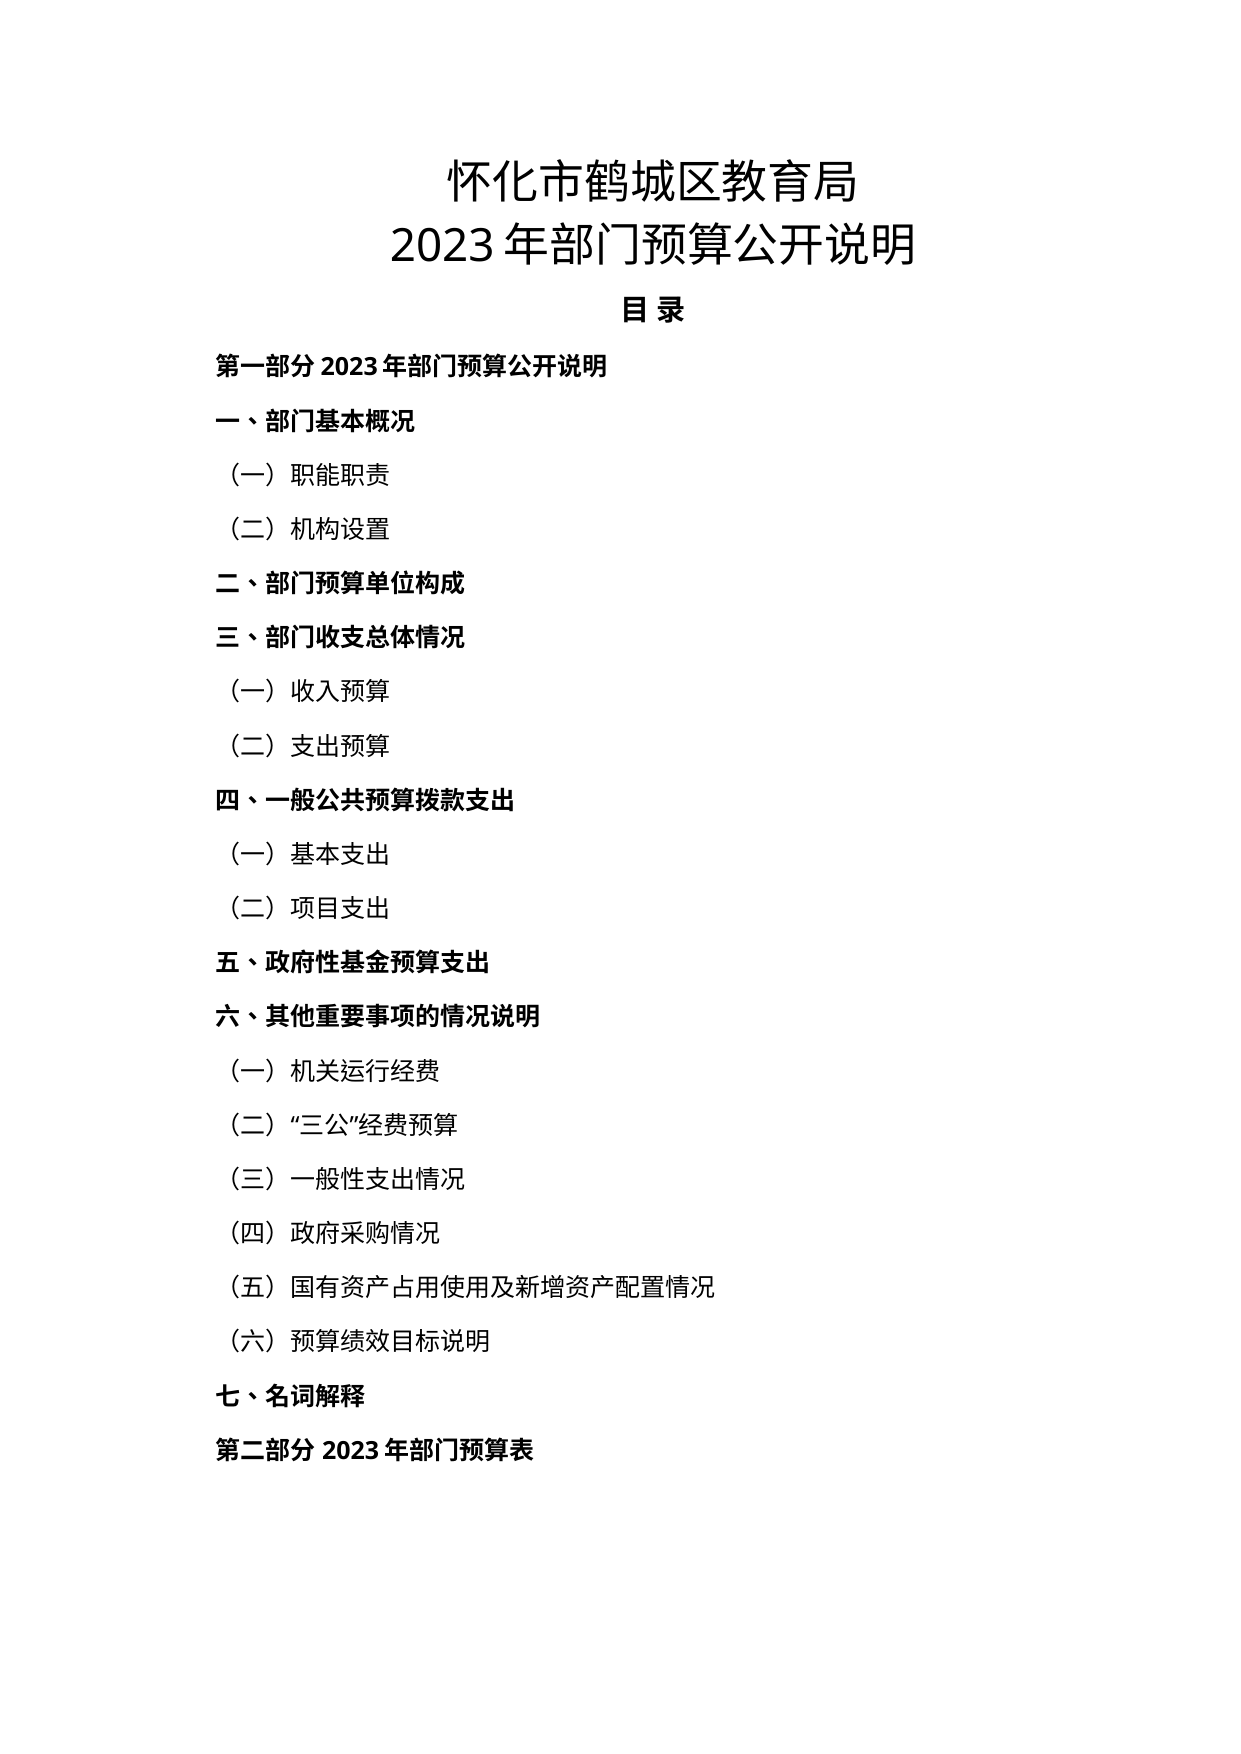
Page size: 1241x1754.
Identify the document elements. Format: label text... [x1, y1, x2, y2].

text （六）预算绩效目标说明 [150, 1304, 1090, 1358]
text 五、政府性基金预算支出 [150, 925, 1090, 979]
text 三、部门收支总体情况 [150, 600, 1090, 654]
text 七、名词解释 [150, 1358, 1090, 1412]
text （一）机关运行经费 [150, 1033, 1090, 1087]
text 第二部分 2023年部门预算表 [150, 1412, 1090, 1466]
text （四）政府采购情况 [150, 1196, 1090, 1250]
text （三）一般性支出情况 [150, 1141, 1090, 1196]
text 二、部门预算单位构成 [150, 546, 1090, 600]
text 怀化市鹤城区教育局 [150, 150, 1090, 212]
text （一）收入预算 [150, 654, 1090, 708]
text （五）国有资产占用使用及新增资产配置情况 [150, 1250, 1090, 1304]
text 2023年部门预算公开说明 [150, 212, 1090, 275]
text （二）项目支出 [150, 871, 1090, 925]
text 一、部门基本概况 [150, 383, 1090, 437]
text （一）职能职责 [150, 437, 1090, 491]
text （一）基本支出 [150, 816, 1090, 871]
text （二）“三公”经费预算 [150, 1087, 1090, 1141]
text 六、其他重要事项的情况说明 [150, 979, 1090, 1033]
text （二）机构设置 [150, 491, 1090, 546]
text 目 录 [150, 275, 1090, 329]
text 第一部分2023年部门预算公开说明 [150, 329, 1090, 383]
text 四、一般公共预算拨款支出 [150, 762, 1090, 816]
text （二）支出预算 [150, 708, 1090, 762]
